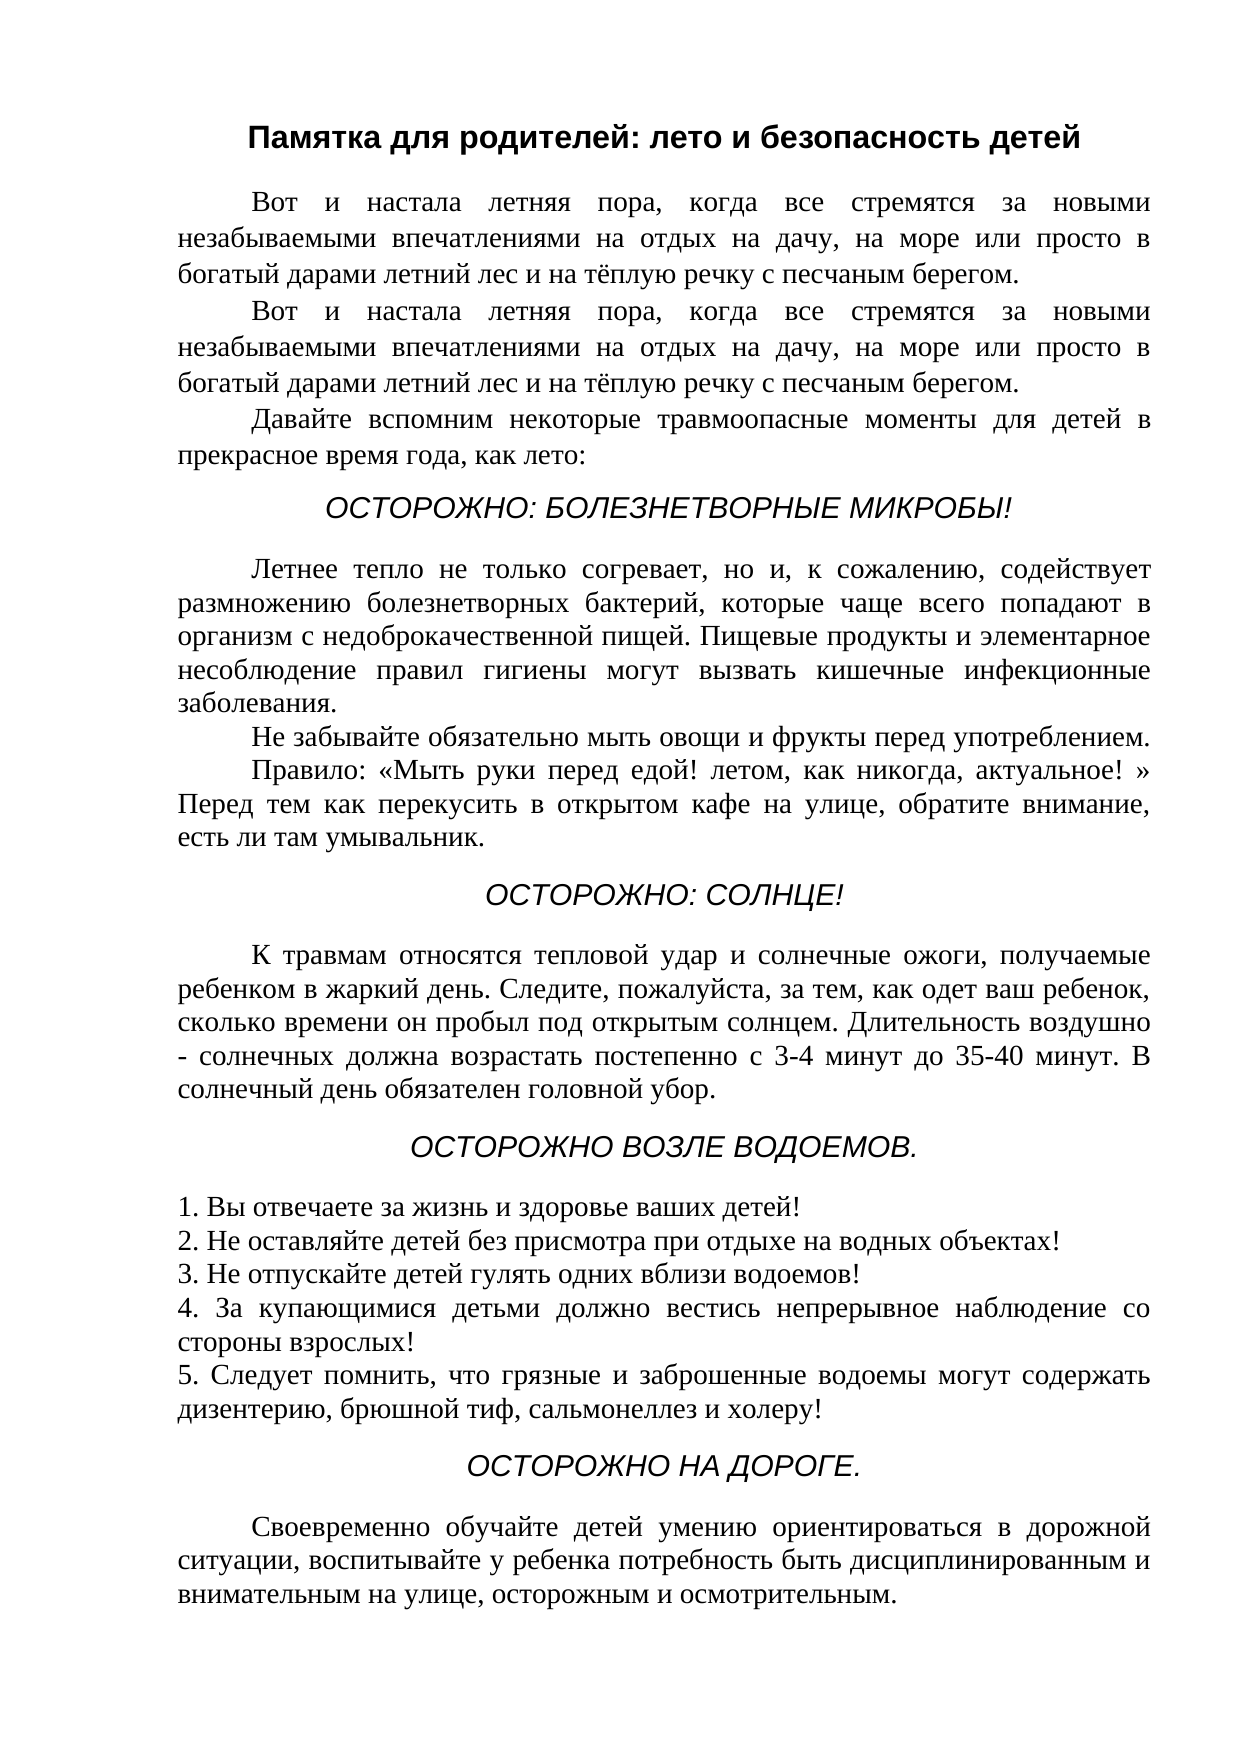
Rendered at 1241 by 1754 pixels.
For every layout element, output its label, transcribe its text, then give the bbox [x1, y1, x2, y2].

text Памятка для родителей: лето и безопасность детей [177, 118, 1152, 155]
text Летнее тепло не только согревает, но и, к сожалению, содействует размножению болезнетворных бактерий, которые чаще всего попадают в организм с недоброкачественной пищей. Пищевые продукты и элементарное несоблюдение правил гигиены могут вызвать кишечные инфекционные заболевания. Не забывайте обязательно мыть овощи и фрукты перед употреблением. Правило: «Мыть руки перед едой! летом, как никогда, актуальное! » Перед тем как перекусить в открытом кафе на улице, обратите внимание, есть ли там умывальник. [177, 551, 1152, 853]
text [177, 1509, 1152, 1609]
subtitle ОСТОРОЖНО: БОЛЕЗНЕТВОРНЫЕ МИКРОБЫ! [177, 490, 1152, 525]
text 1. Вы отвечаете за жизнь и здоровье ваших детей! 2. Не оставляйте детей без присмотра при отдыхе на водных объектах! 3. Не отпускайте детей гулять одних вблизи водоемов! 4. За купающимися детьми должно вестись непрерывное наблюдение со стороны взрослых! 5. Следует помнить, что грязные и заброшенные водоемы могут содержать дизентерию, брюшной тиф, сальмонеллез и холеру! [177, 1189, 1152, 1424]
text Вот и настала летняя пора, когда все стремятся за новыми незабываемыми впечатлениями на отдых на дачу, на море или просто в богатый дарами летний лес и на тёплую речку с песчаным берегом. Вот и настала летняя пора, когда все стремятся за новыми незабываемыми впечатлениями на отдых на дачу, на море или просто в богатый дарами летний лес и на тёплую речку с песчаным берегом. Давайте вспомним некоторые травмоопасные моменты для детей в прекрасное время года, как лето: [177, 254, 1152, 471]
subtitle ОСТОРОЖНО ВОЗЛЕ ВОДОЕМОВ. [177, 1128, 1152, 1163]
subtitle ОСТОРОЖНО НА ДОРОГЕ. [177, 1448, 1152, 1482]
text К травмам относятся тепловой удар и солнечные ожоги, получаемые ребенком в жаркий день. Следите, пожалуйста, за тем, как одет ваш ребенок, сколько времени он пробыл под открытым солнцем. Длительность воздушно - солнечных должна возрастать постепенно с 3-4 минут до 35-40 минут. В солнечный день обязателен головной убор. [177, 937, 1152, 1105]
subtitle ОСТОРОЖНО: СОЛНЦЕ! [177, 876, 1152, 911]
